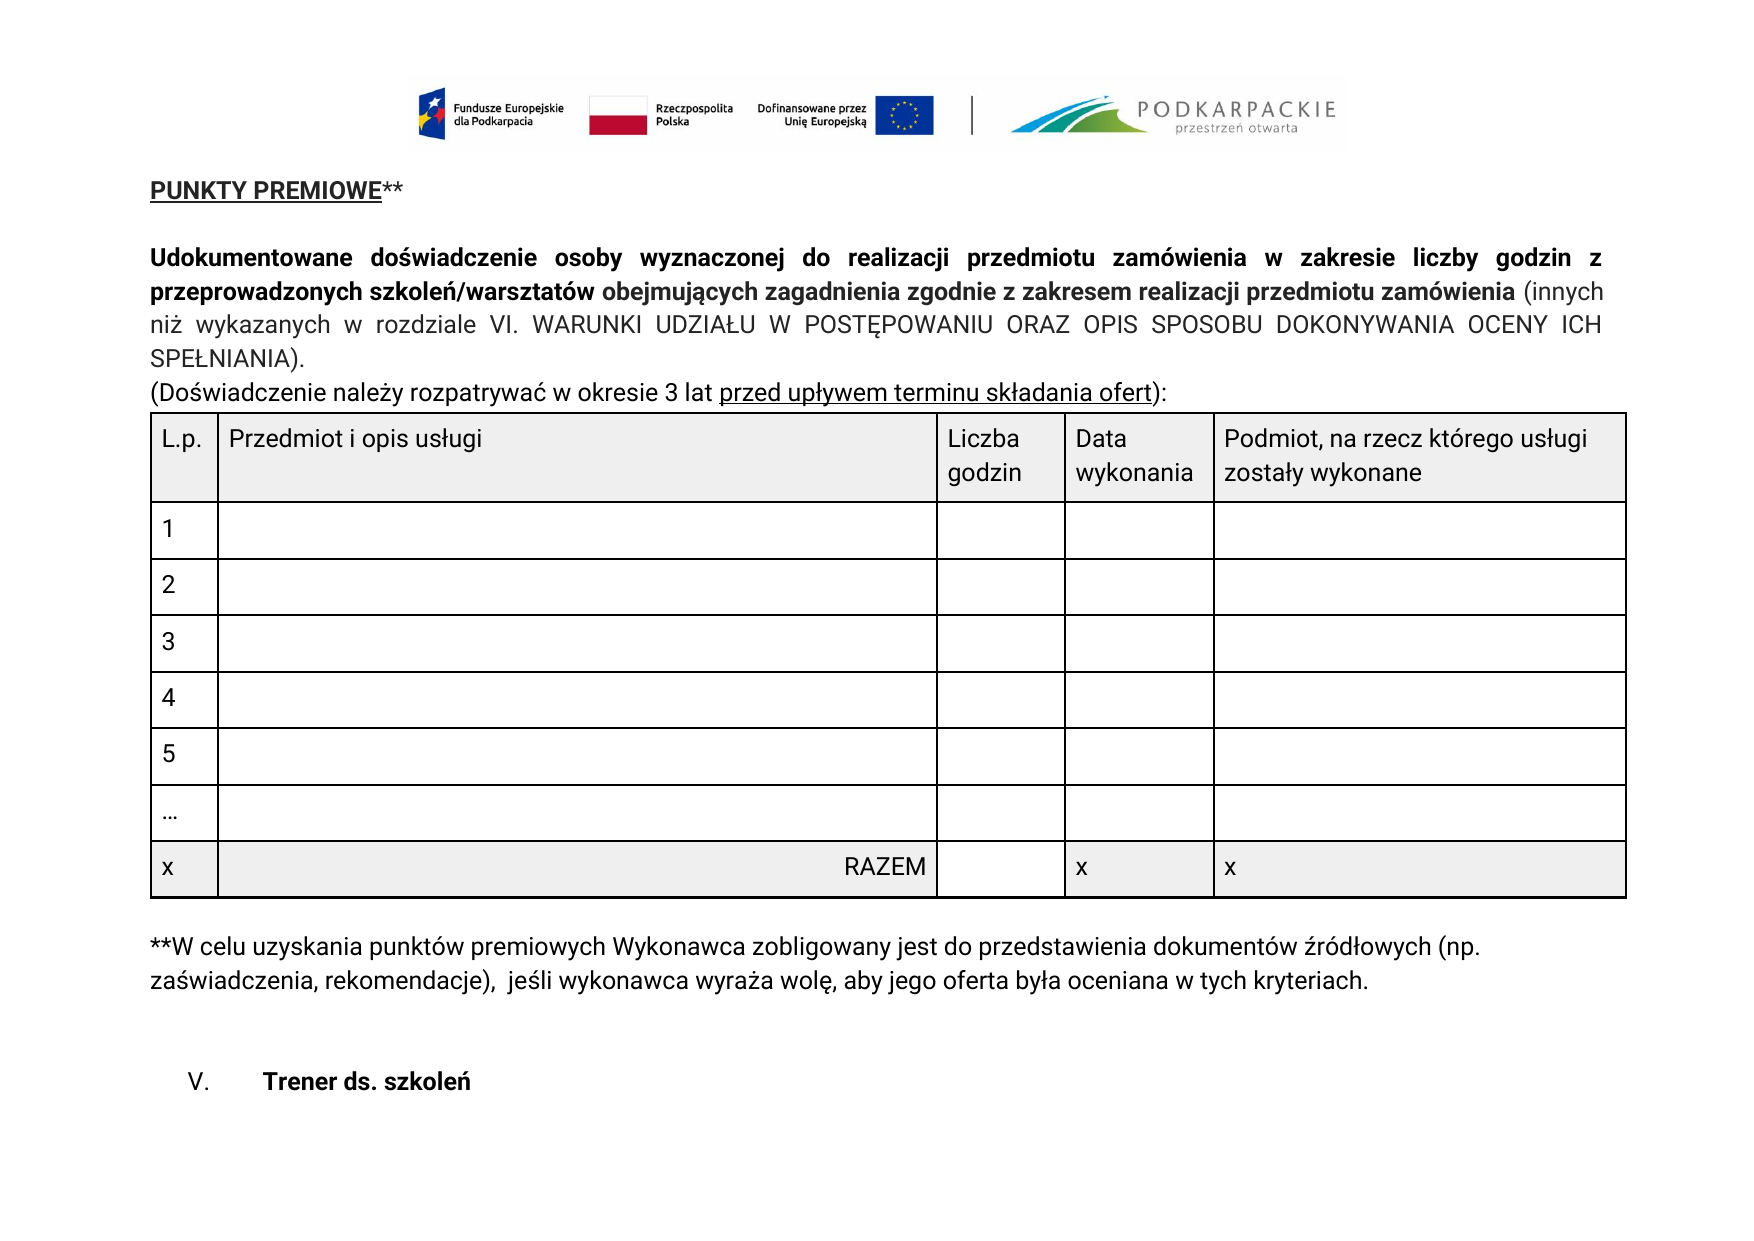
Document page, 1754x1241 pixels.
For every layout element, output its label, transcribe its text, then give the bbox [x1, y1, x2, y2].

table_cell [219, 729, 936, 783]
table_cell [938, 616, 1064, 671]
table_cell [219, 503, 936, 558]
table_cell [1215, 729, 1625, 783]
table_cell [1066, 729, 1213, 783]
text **W celu uzyskania punktów premiowych Wykonawca zobligowany jest do przedstawienia dokumentów źródłowych (np. zaświadczenia, rekomendacje), jeśli wykonawca wyraża wolę, aby jego oferta była oceniana w tych kryteriach. [150, 932, 1604, 995]
table_cell x [1215, 842, 1625, 896]
table_cell [938, 842, 1064, 896]
table_cell 2 [152, 560, 217, 614]
table_cell RAZEM [219, 842, 936, 896]
text (Doświadczenie należy rozpatrywać w okresie 3 lat przed upływem terminu składania ofert): [150, 378, 1604, 407]
table_cell [1066, 616, 1213, 671]
table_header L.p. [152, 414, 217, 501]
table_cell 1 [152, 503, 217, 558]
table_header Data wykonania [1066, 414, 1213, 501]
table_cell 5 [152, 729, 217, 783]
table_cell [938, 673, 1064, 727]
table_cell x [1066, 842, 1213, 896]
text Udokumentowane doświadczenie osoby wyznaczonej do realizacji przedmiotu zamówienia w zakresie liczby godzin z przeprowadzonych szkoleń/warsztatów obejmujących zagadnienia zgodnie z zakresem realizacji przedmiotu zamówienia (innych niż wykazanych w rozdziale VI. WARUNKI UDZIAŁU W POSTĘPOWANIU ORAZ OPIS SPOSOBU DOKONYWANIA OCENY ICH SPEŁNIANIA). [150, 243, 1604, 373]
table_cell [1066, 503, 1213, 558]
table_cell [219, 616, 936, 671]
table_header Przedmiot i opis usługi [219, 414, 936, 501]
table_cell x [152, 842, 217, 896]
table_cell 4 [152, 673, 217, 727]
table_cell [938, 560, 1064, 614]
table_cell [938, 786, 1064, 840]
table_header Liczba godzin [938, 414, 1064, 501]
picture [406, 75, 1348, 153]
table_cell [1215, 560, 1625, 614]
table_cell … [152, 786, 217, 840]
table_cell [1066, 673, 1213, 727]
table_cell [938, 503, 1064, 558]
table_cell [1215, 503, 1625, 558]
table_header Podmiot, na rzecz którego usługi zostały wykonane [1215, 414, 1625, 501]
table_cell [219, 560, 936, 614]
table_cell [219, 786, 936, 840]
table_cell 3 [152, 616, 217, 671]
table_cell [1066, 786, 1213, 840]
text PUNKTY PREMIOWE** [150, 176, 1604, 205]
table_cell [219, 673, 936, 727]
table_cell [1066, 560, 1213, 614]
table_cell [1215, 673, 1625, 727]
list Trener ds. szkoleń [187, 1067, 1604, 1096]
table_cell [938, 729, 1064, 783]
table_cell [1215, 786, 1625, 840]
table_cell [1215, 616, 1625, 671]
